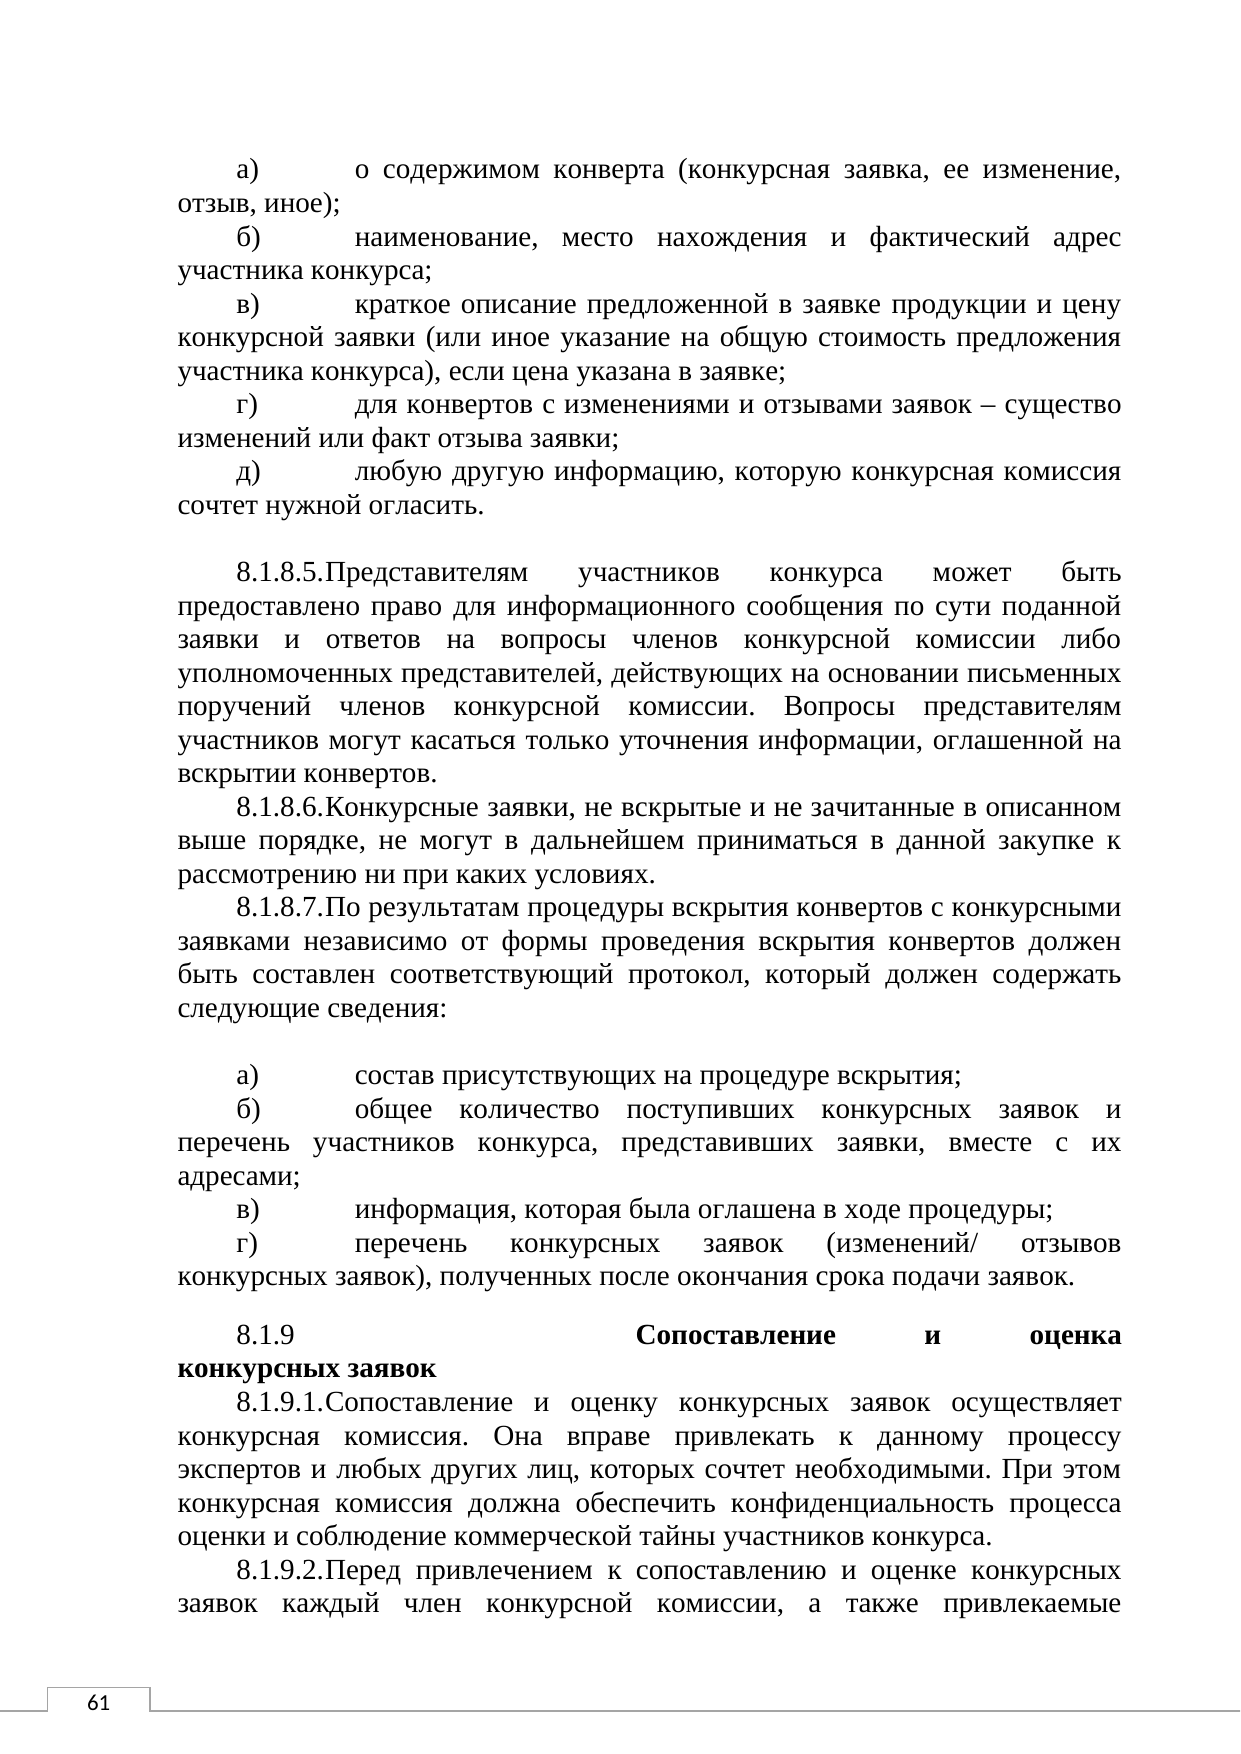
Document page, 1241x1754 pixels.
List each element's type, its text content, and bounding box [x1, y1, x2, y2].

text о содержимом конверта (конкурсная заявка, ее изменение, отзыв, иное); [177, 152, 1122, 219]
list перечень конкурсных заявок (изменений/ отзывов конкурсных заявок), полученных после окончания срока подачи заявок. [177, 1225, 1122, 1292]
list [177, 1552, 1122, 1619]
text краткое описание предложенной в заявке продукции и цену конкурсной заявки (или иное указание на общую стоимость предложения участника конкурса), если цена указана в заявке; [177, 286, 1122, 386]
text наименование, место нахождения и фактический адрес участника конкурса; [177, 219, 1122, 286]
list состав присутствующих на процедуре вскрытия; [177, 1057, 1122, 1091]
text для конвертов с изменениями и отзывами заявок – существо изменений или факт отзыва заявки; [177, 386, 1122, 453]
list общее количество поступивших конкурсных заявок и перечень участников конкурса, представивших заявки, вместе с их адресами; [177, 1091, 1122, 1191]
list информация, которая была оглашена в ходе процедуры; [177, 1191, 1122, 1225]
text Сопоставление и оценка конкурсных заявок [177, 1317, 1122, 1384]
list Сопоставление и оценку конкурсных заявок осуществляет конкурсная комиссия. Она вправе привлекать к данному процессу экспертов и любых других лиц, которых сочтет необходимыми. При этом конкурсная комиссия должна обеспечить конфиденциальность процесса оценки и соблюдение коммерческой тайны участников конкурса. [177, 1384, 1122, 1552]
list Представителям участников конкурса может быть предоставлено право для информационного сообщения по сути поданной заявки и ответов на вопросы членов конкурсной комиссии либо уполномоченных представителей, действующих на основании письменных поручений членов конкурсной комиссии. Вопросы представителям участников могут касаться только уточнения информации, оглашенной на вскрытии конвертов. [177, 554, 1122, 789]
list Конкурсные заявки, не вскрытые и не зачитанные в описанном выше порядке, не могут в дальнейшем приниматься в данной закупке к рассмотрению ни при каких условиях. [177, 789, 1122, 889]
text любую другую информацию, которую конкурсная комиссия сочтет нужной огласить. [177, 453, 1122, 521]
list По результатам процедуры вскрытия конвертов с конкурсными заявками независимо от формы проведения вскрытия конвертов должен быть составлен соответствующий протокол, который должен содержать следующие сведения: [177, 889, 1122, 1024]
